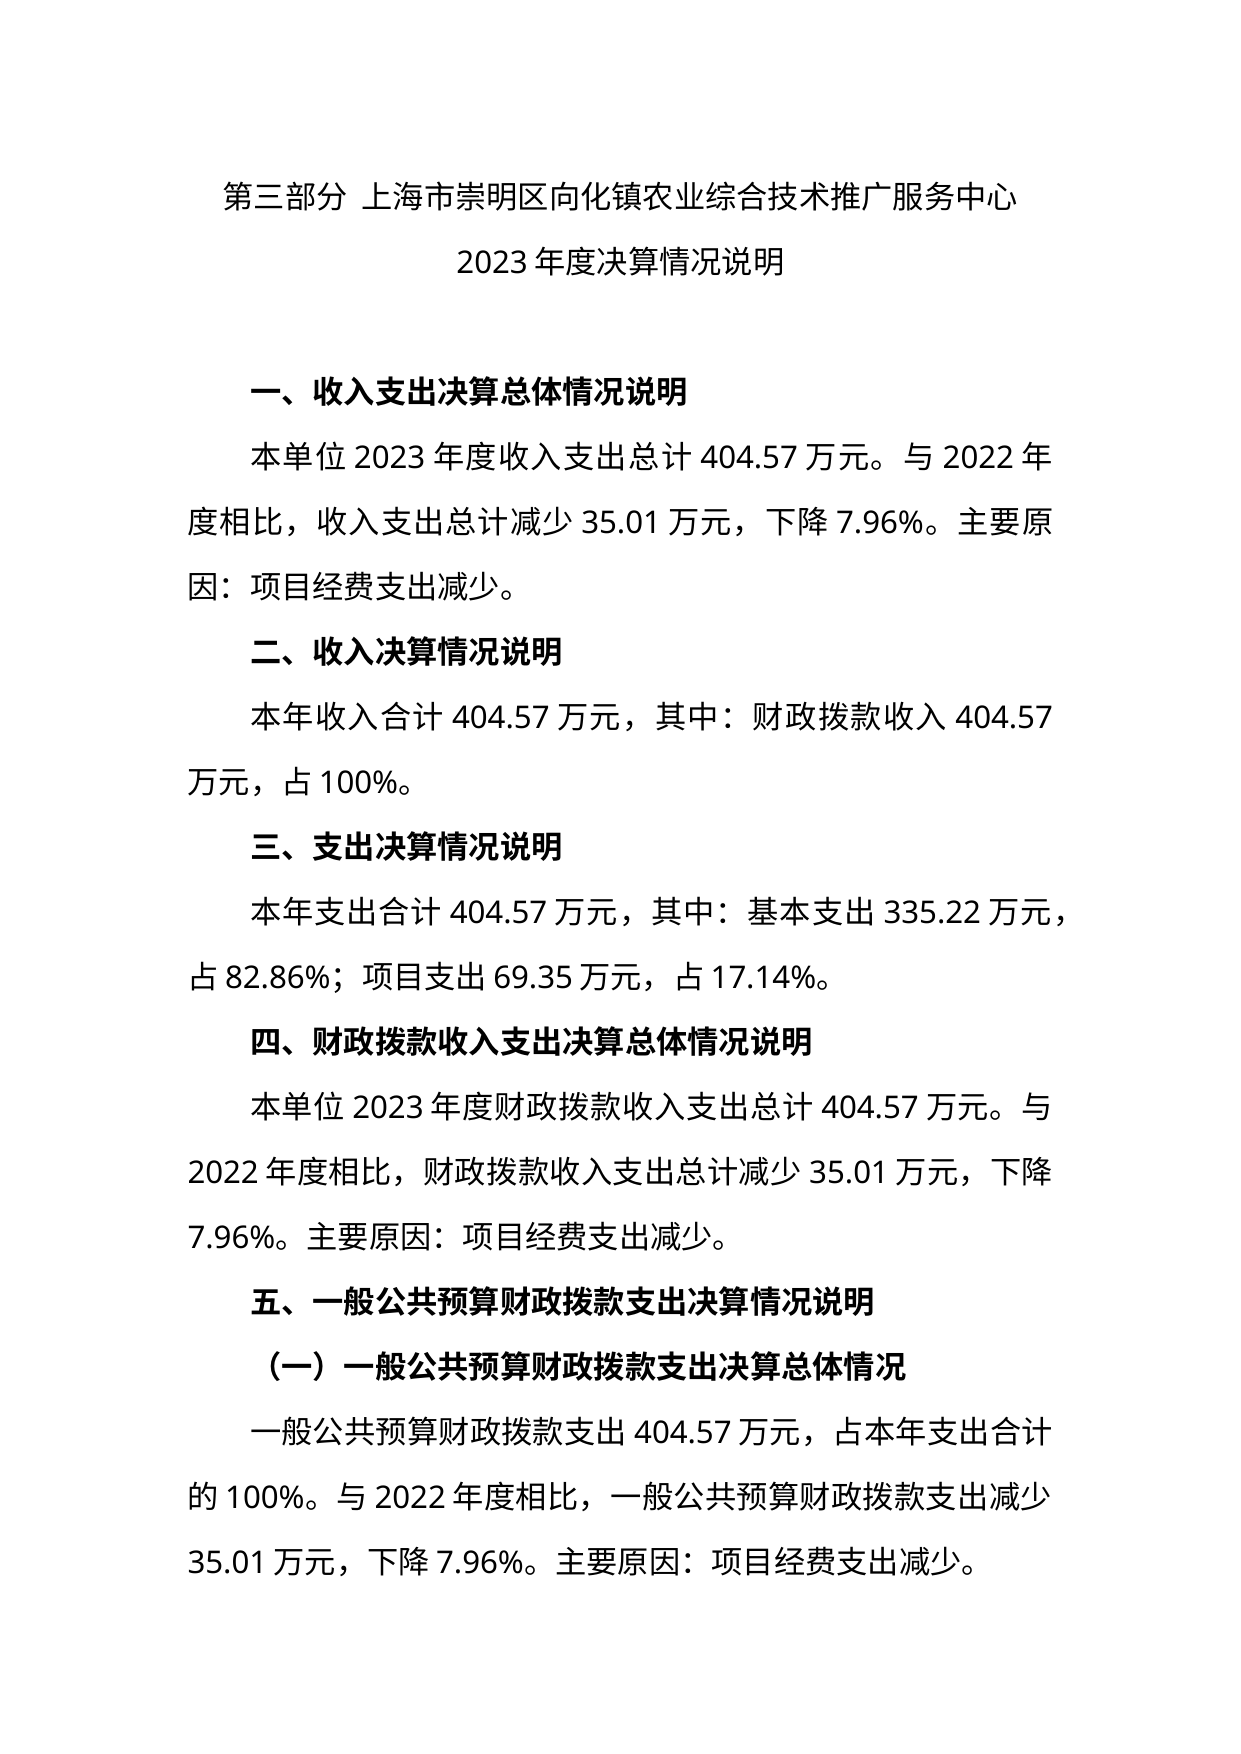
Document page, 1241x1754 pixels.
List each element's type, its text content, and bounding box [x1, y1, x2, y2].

text 本年收入合计404.57万元，其中：财政拨款收入404.57万元，占100%。 [187, 682, 1053, 812]
text 一、收入支出决算总体情况说明 [187, 357, 1053, 422]
text 本年支出合计404.57万元，其中：基本支出335.22万元，占82.86%；项目支出69.35万元，占17.14%。 [187, 877, 1053, 1007]
text 一般公共预算财政拨款支出404.57万元，占本年支出合计的100%。与2022年度相比，一般公共预算财政拨款支出减少35.01万元，下降7.96%。主要原因：项目经费支出减少。 [187, 1397, 1053, 1592]
text （一）一般公共预算财政拨款支出决算总体情况 [187, 1332, 1053, 1397]
text 二、收入决算情况说明 [187, 617, 1053, 682]
text 四、财政拨款收入支出决算总体情况说明 [187, 1007, 1053, 1072]
text 本单位2023年度收入支出总计404.57万元。与2022年度相比，收入支出总计减少35.01万元，下降7.96%。主要原因：项目经费支出减少。 [187, 422, 1053, 617]
text 五、一般公共预算财政拨款支出决算情况说明 [187, 1267, 1053, 1332]
text 第三部分 上海市崇明区向化镇农业综合技术推广服务中心2023年度决算情况说明 [187, 162, 1053, 292]
text 三、支出决算情况说明 [187, 812, 1053, 877]
text 本单位2023年度财政拨款收入支出总计404.57万元。与2022年度相比，财政拨款收入支出总计减少35.01万元，下降7.96%。主要原因：项目经费支出减少。 [187, 1072, 1053, 1267]
